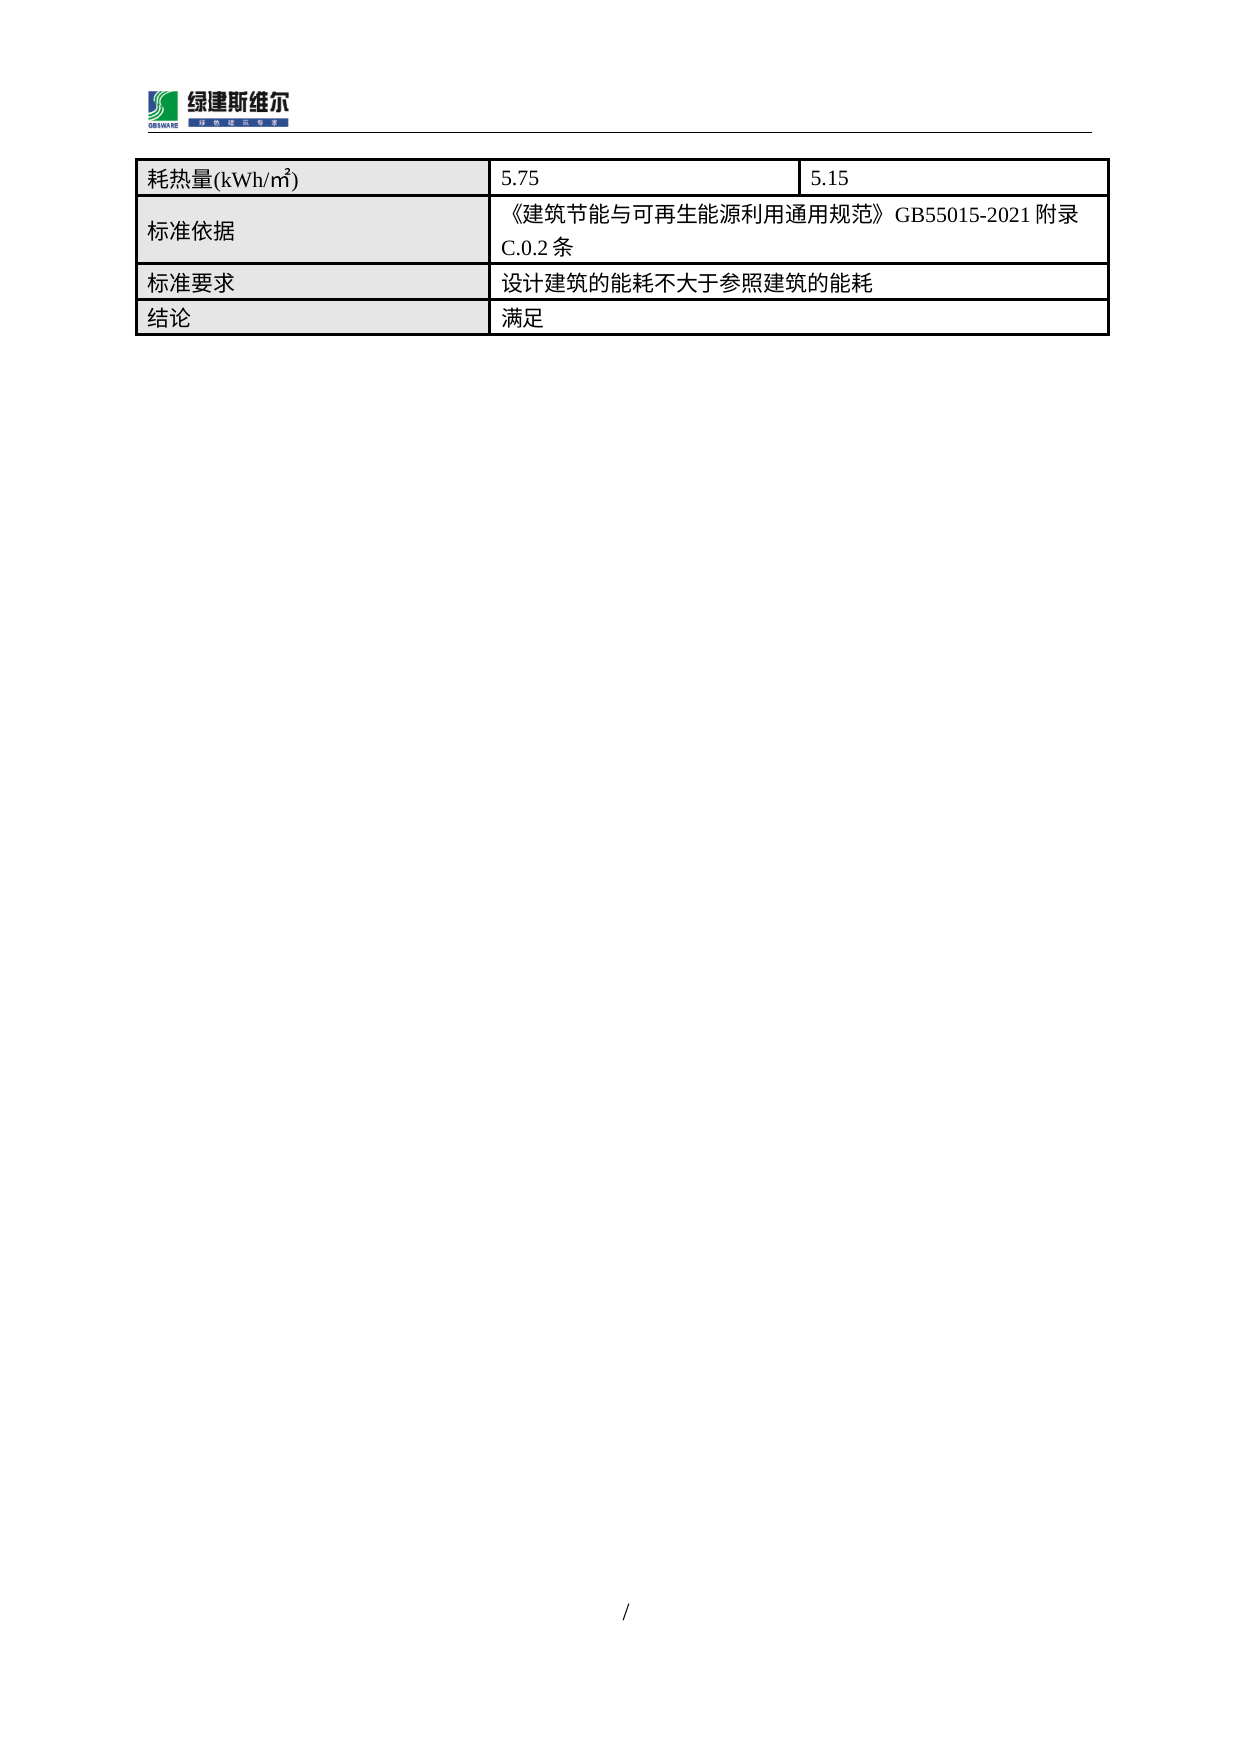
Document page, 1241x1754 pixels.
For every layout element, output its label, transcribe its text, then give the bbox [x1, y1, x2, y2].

table_cell 5.75 [491, 161, 798, 194]
table_cell 满足 [491, 301, 1107, 333]
table_cell 5.15 [801, 161, 1107, 194]
table_cell 耗热量(kWh/㎡) [138, 161, 488, 194]
table_cell 《建筑节能与可再生能源利用通用规范》GB55015-2021附录C.0.2条 [491, 197, 1107, 262]
table_cell 标准依据 [138, 197, 488, 262]
table_cell 标准要求 [138, 265, 488, 298]
table_cell 结论 [138, 301, 488, 333]
picture [147, 88, 290, 130]
table_cell 设计建筑的能耗不大于参照建筑的能耗 [491, 265, 1107, 298]
